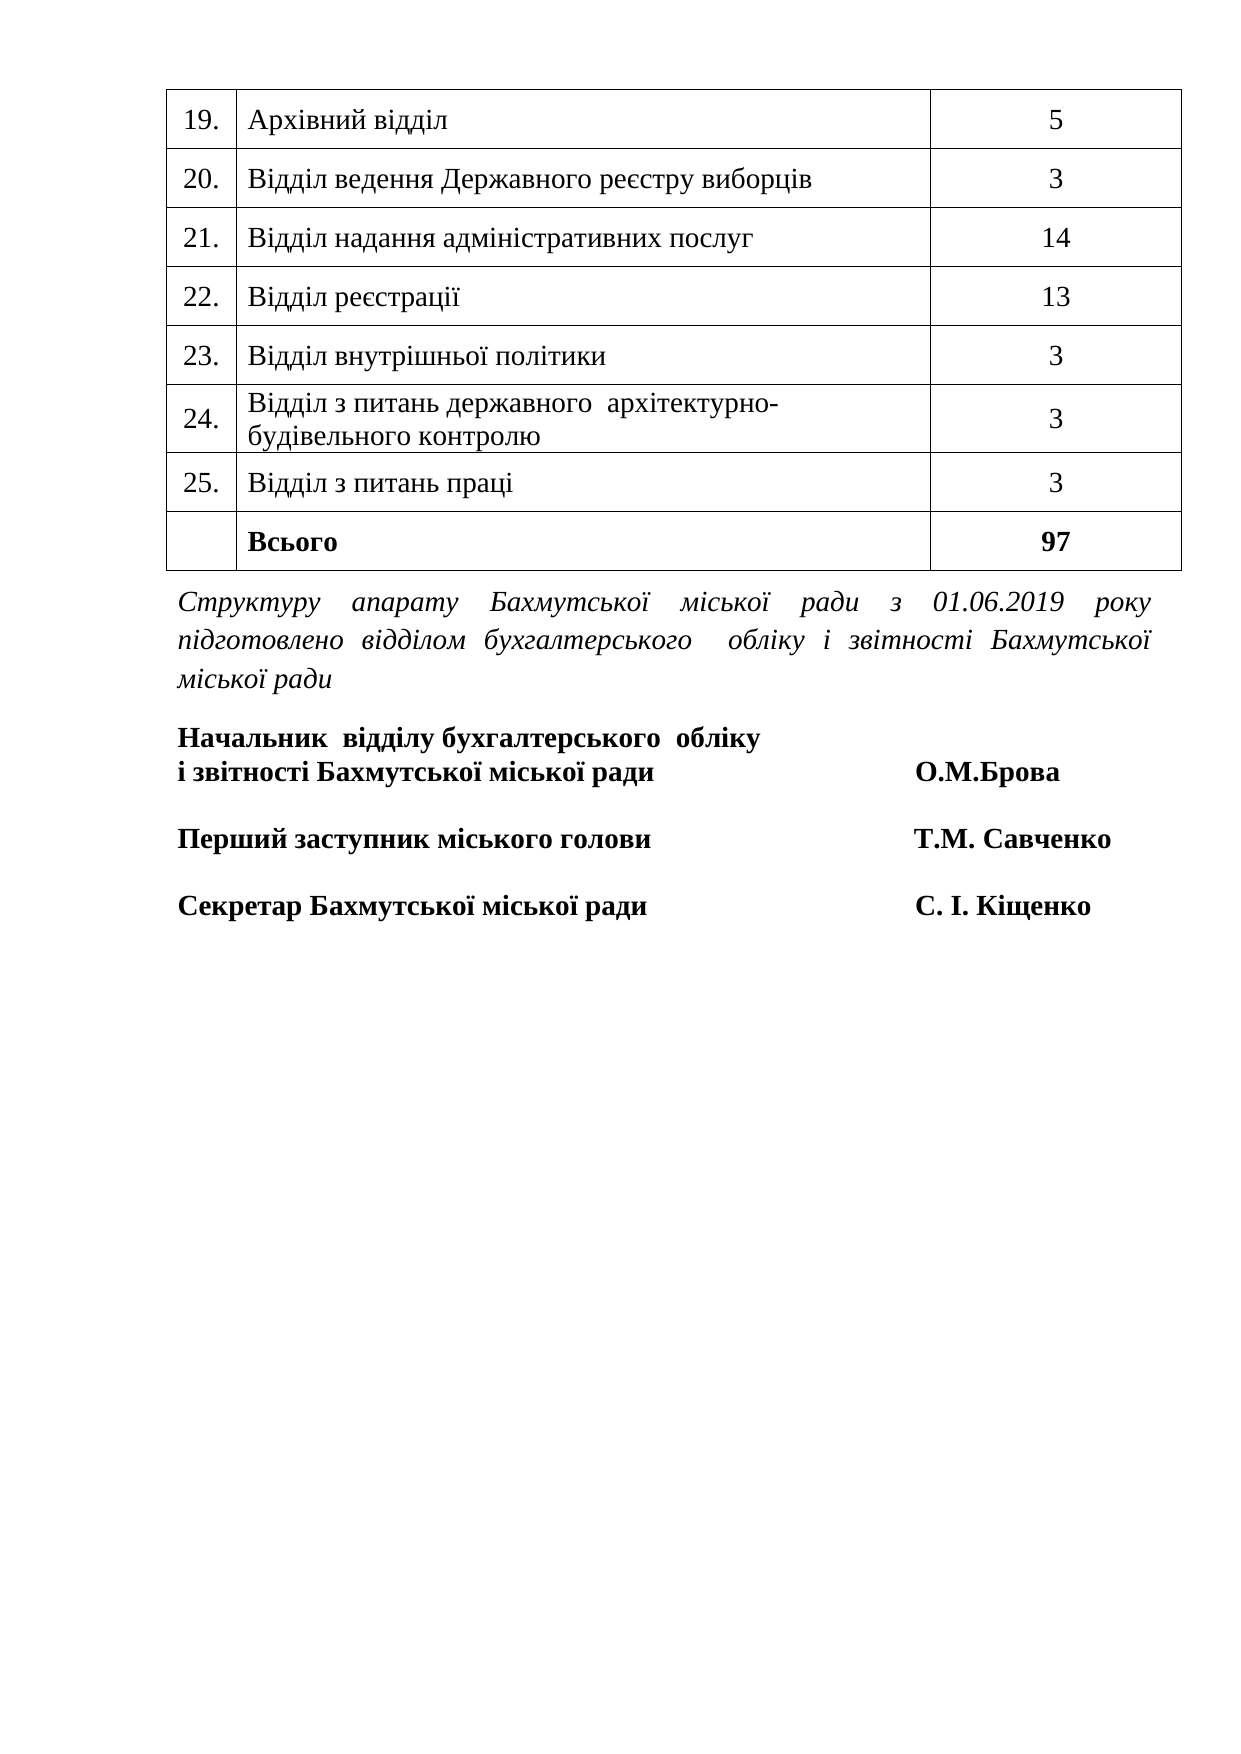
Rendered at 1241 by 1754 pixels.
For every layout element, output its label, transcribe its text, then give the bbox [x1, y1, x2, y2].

table_cell 23. [167, 326, 236, 384]
table_cell Відділ внутрішньої політики [237, 326, 930, 384]
text Начальник відділу бухгалтерського обліку [177, 720, 1152, 754]
table_cell 20. [167, 149, 236, 207]
table_cell 19. [167, 90, 236, 148]
table_cell Відділ ведення Державного реєстру виборців [237, 149, 930, 207]
table_cell 24. [167, 385, 236, 452]
text Перший заступник міського голови Т.М. Савченко [177, 821, 1152, 854]
table_cell Відділ надання адміністративних послуг [237, 208, 930, 266]
table_cell 21. [167, 208, 236, 266]
table_cell Архівний відділ [237, 90, 930, 148]
table_cell 3 [931, 385, 1181, 452]
table_cell Всього [237, 512, 930, 570]
table_cell [167, 512, 236, 570]
table_cell 5 [931, 90, 1181, 148]
text Секретар Бахмутської міської ради С. І. Кіщенко [177, 888, 1152, 921]
table_cell 97 [931, 512, 1181, 570]
table_cell 13 [931, 267, 1181, 325]
table_cell Відділ реєстрації [237, 267, 930, 325]
text і звітності Бахмутської міської ради О.М.Брова [177, 754, 1152, 787]
table_cell 3 [931, 326, 1181, 384]
table_cell 25. [167, 453, 236, 511]
table_cell Відділ з питань праці [237, 453, 930, 511]
table_cell 3 [931, 149, 1181, 207]
table_cell 3 [931, 453, 1181, 511]
table_cell 22. [167, 267, 236, 325]
text Структуру апарату Бахмутської міської ради з 01.06.2019 року підготовлено відділом бухгалтерського обліку і звітності Бахмутської міської ради [177, 584, 1152, 694]
table_cell Відділ з питань державного архітектурно-будівельного контролю [237, 385, 930, 452]
table_cell 14 [931, 208, 1181, 266]
